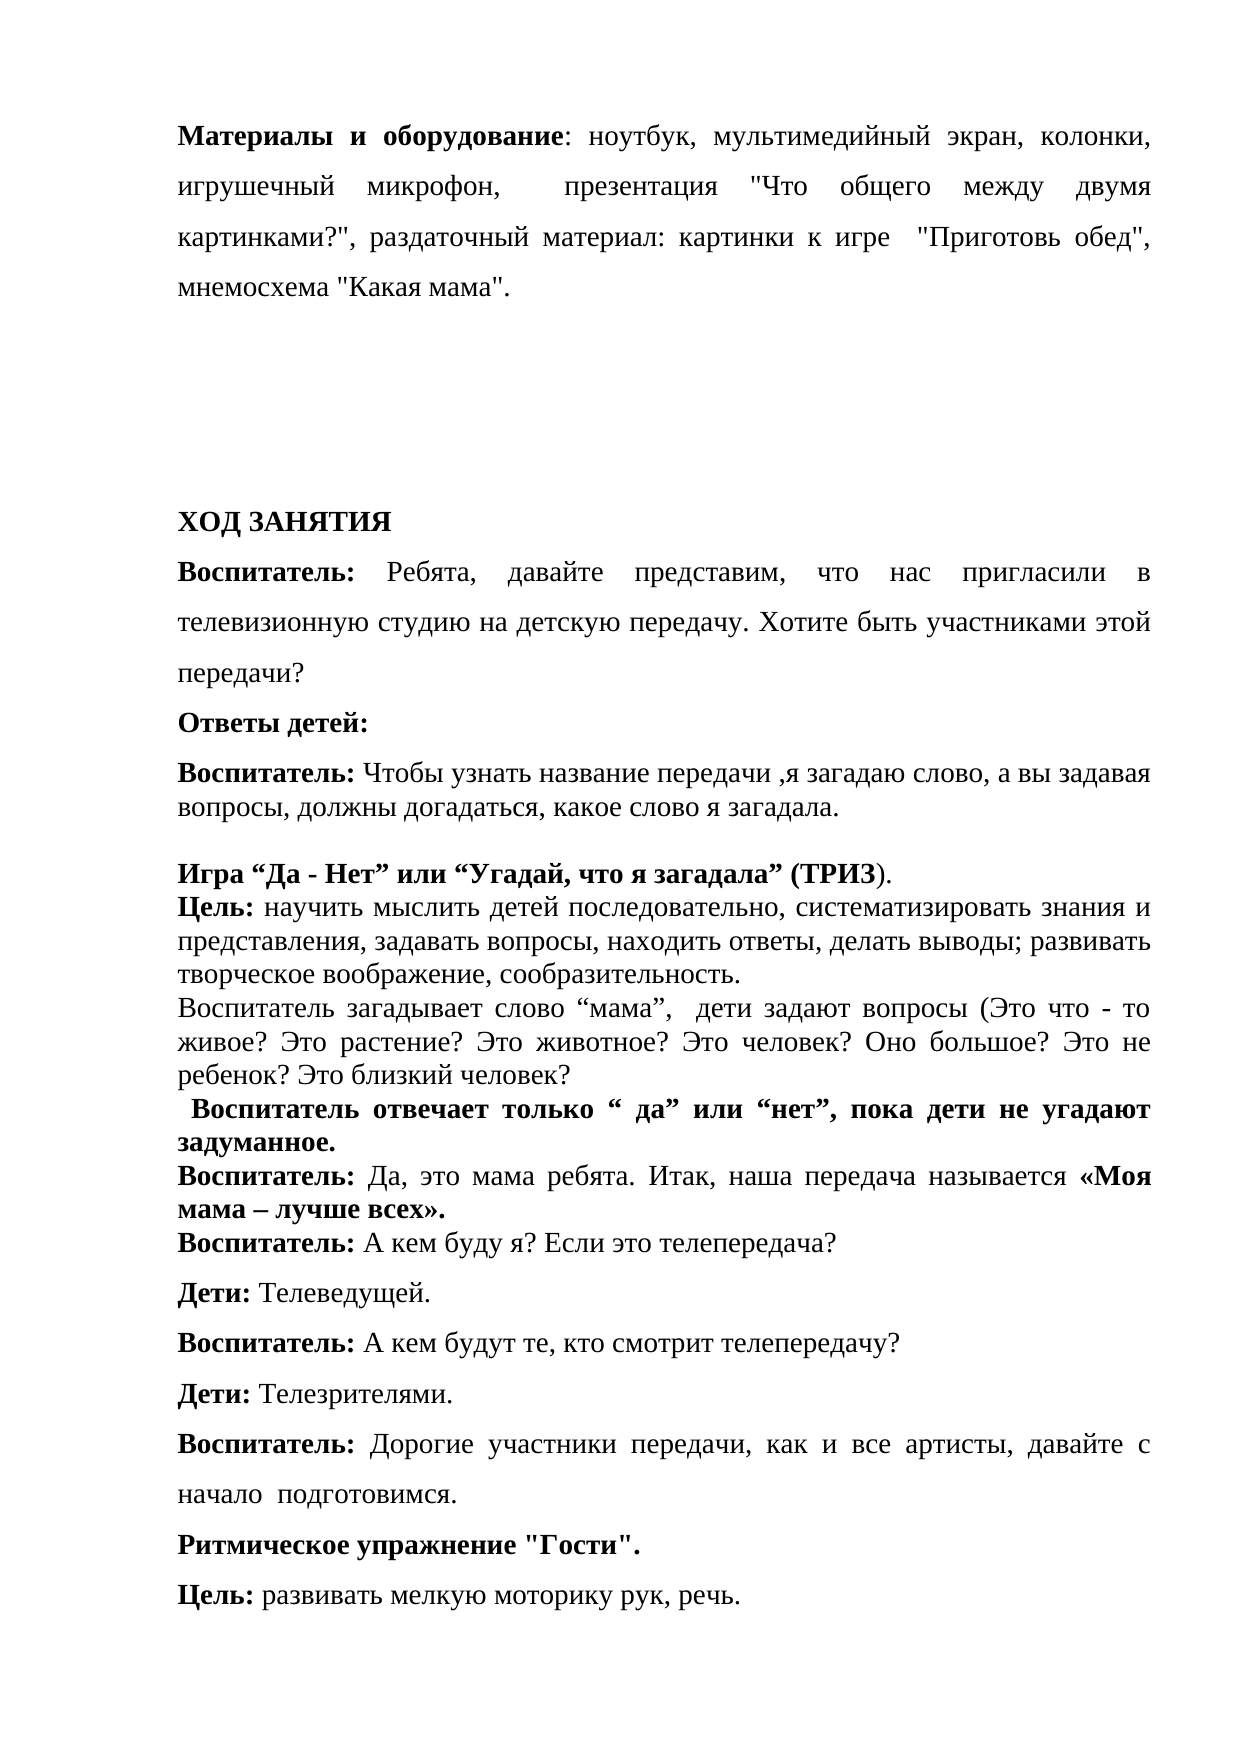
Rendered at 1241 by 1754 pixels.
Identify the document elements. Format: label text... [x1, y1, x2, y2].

text ХОД ЗАНЯТИЯ [177, 504, 1152, 537]
text Воспитатель: Чтобы узнать название передачи ,я загадаю слово, а вы задавая вопросы, должны догадаться, какое слово я загадала. [177, 755, 1152, 822]
text Дети: Телезрителями. [177, 1376, 1152, 1409]
text Воспитатель: Дорогие участники передачи, как и все артисты, давайте с начало подготовимся. [177, 1426, 1152, 1510]
text Дети: Телеведущей. [177, 1275, 1152, 1309]
text Воспитатель отвечает только “ да” или “нет”, пока дети не угадают задуманное. [177, 1091, 1152, 1158]
text Материалы и оборудование: ноутбук, мультимедийный экран, колонки, игрушечный микрофон, презентация "Что общего между двумя картинками?", раздаточный материал: картинки к игре "Приготовь обед", мнемосхема "Какая мама". [177, 118, 1152, 303]
text Ритмическое упражнение "Гости". [177, 1527, 1152, 1560]
text Воспитатель: А кем буду я? Если это телепередача? [177, 1225, 1152, 1258]
text Воспитатель загадывает слово “мама”, дети задают вопросы (Это что - то живое? Это растение? Это животное? Это человек? Оно большое? Это не ребенок? Это близкий человек? [177, 990, 1152, 1091]
text Цель: научить мыслить детей последовательно, систематизировать знания и представления, задавать вопросы, находить ответы, делать выводы; развивать творческое воображение, сообразительность. [177, 889, 1152, 990]
text Игра “Да - Нет” или “Угадай, что я загадала” (ТРИЗ). [177, 856, 1152, 889]
text Цель: развивать мелкую моторику рук, речь. [177, 1577, 1152, 1611]
text Воспитатель: Ребята, давайте представим, что нас пригласили в телевизионную студию на детскую передачу. Хотите быть участниками этой передачи? [177, 554, 1152, 688]
text Воспитатель: Да, это мама ребята. Итак, наша передача называется «Моя мама – лучше всех». [177, 1158, 1152, 1225]
text Ответы детей: [177, 705, 1152, 739]
text Воспитатель: А кем будут те, кто смотрит телепередачу? [177, 1326, 1152, 1359]
